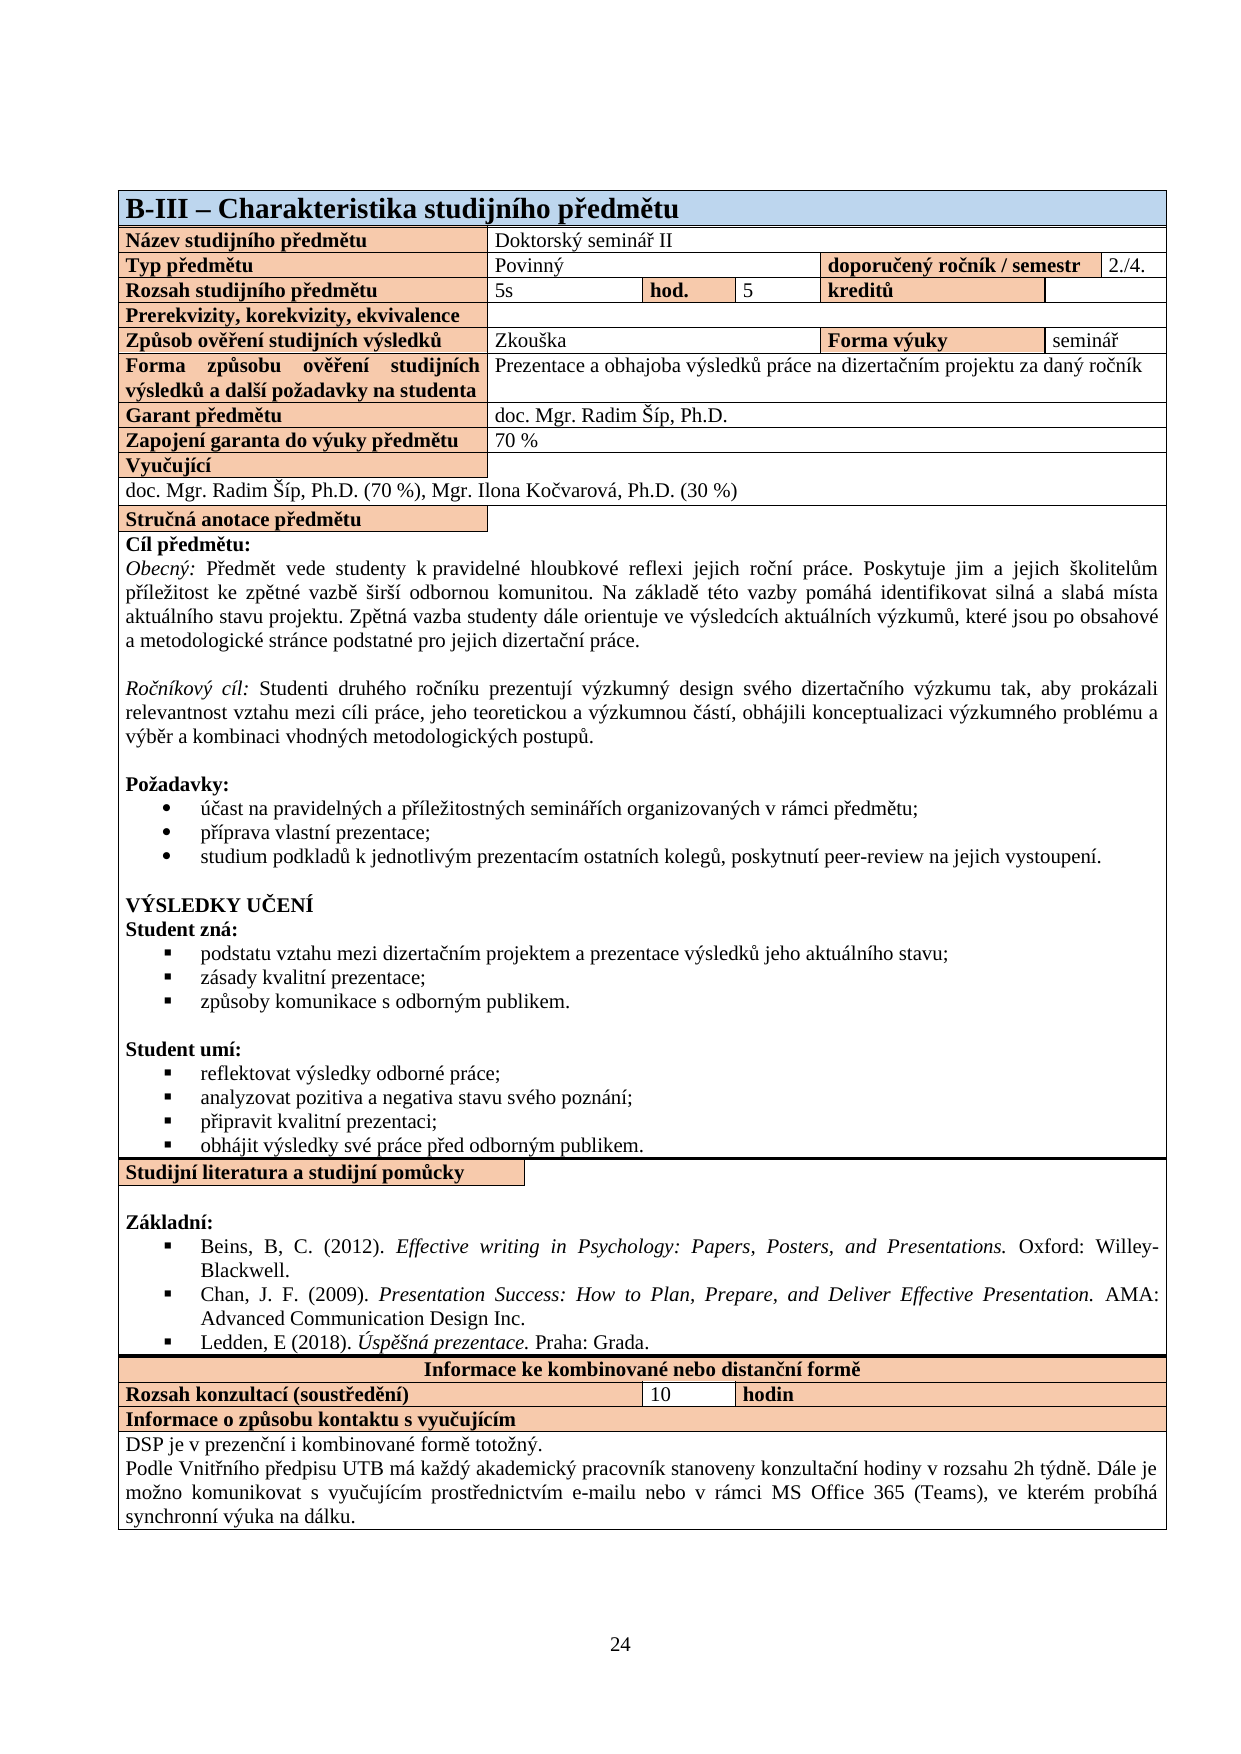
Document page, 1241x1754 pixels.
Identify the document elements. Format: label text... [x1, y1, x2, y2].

table_cell 5 [736, 278, 820, 302]
table_cell hodin [736, 1383, 1166, 1406]
table_cell Informace o způsobu kontaktu s vyučujícím [119, 1407, 1166, 1431]
table_cell Zkouška [488, 328, 820, 352]
table_cell Povinný [488, 253, 820, 277]
table_cell Zapojení garanta do výuky předmětu [119, 428, 487, 452]
table_cell Základní: Beins, B, C. (2012). Effective writing in Psychology: Papers, Posters, and Presentations. Oxford: Willey-Blackwell. Chan, J. F. (2009). Presentation Success: How to Plan, Prepare, and Deliver Effective Presentation. AMA: Advanced Communication Design Inc. Ledden, E (2018). Úspěšná prezentace. Praha: Grada. [119, 1185, 1166, 1354]
table_cell Rozsah konzultací (soustředění) [119, 1383, 642, 1406]
table_cell Informace ke kombinované nebo distanční formě [119, 1358, 1166, 1381]
table_cell [488, 453, 1166, 477]
table_cell doc. Mgr. Radim Šíp, Ph.D. (70 %), Mgr. Ilona Kočvarová, Ph.D. (30 %) [119, 477, 1166, 505]
table_cell 70 % [488, 428, 1166, 452]
table_cell Rozsah studijního předmětu [119, 278, 487, 302]
table_cell [488, 506, 1166, 531]
table_cell doporučený ročník / semestr [821, 253, 1101, 277]
table_cell Název studijního předmětu [119, 228, 487, 252]
table_cell [1046, 278, 1166, 302]
table_cell Prezentace a obhajoba výsledků práce na dizertačním projektu za daný ročník [488, 354, 1166, 402]
table_cell [525, 1160, 1166, 1185]
table_cell 5s [488, 278, 642, 302]
table_header B-III – Charakteristika studijního předmětu [119, 191, 1166, 225]
table_cell Vyučující [119, 453, 487, 477]
table_cell DSP je v prezenční i kombinované formě totožný. Podle Vnitřního předpisu UTB má každý akademický pracovník stanoveny konzultační hodiny v rozsahu 2h týdně. Dále je možno komunikovat s vyučujícím prostřednictvím e-mailu nebo v rámci MS Office 365 (Teams), ve kterém probíhá synchronní výuka na dálku. [119, 1432, 1166, 1528]
table_cell Doktorský seminář II [488, 228, 1166, 252]
table_cell 10 [643, 1383, 735, 1406]
table_cell Garant předmětu [119, 403, 487, 427]
table_cell seminář [1046, 328, 1166, 352]
table_cell Forma výuky [821, 328, 1044, 352]
table_cell kreditů [821, 278, 1044, 302]
table_cell Typ předmětu [119, 253, 487, 277]
table_cell Studijní literatura a studijní pomůcky [119, 1160, 524, 1185]
table_cell Způsob ověření studijních výsledků [119, 328, 487, 352]
table_cell Stručná anotace předmětu [119, 506, 487, 531]
table_cell hod. [643, 278, 735, 302]
table_cell Prerekvizity, korekvizity, ekvivalence [119, 303, 487, 327]
table_cell 2./4. [1102, 253, 1166, 277]
table_cell Forma způsobu ověření studijních výsledků a další požadavky na studenta [119, 354, 487, 402]
table_cell [488, 303, 1166, 327]
table_cell doc. Mgr. Radim Šíp, Ph.D. [488, 403, 1166, 427]
table_cell Cíl předmětu: Obecný: Předmět vede studenty k pravidelné hloubkové reflexi jejich roční práce. Poskytuje jim a jejich školitelům příležitost ke zpětné vazbě širší odbornou komunitou. Na základě této vazby pomáhá identifikovat silná a slabá místa aktuálního stavu projektu. Zpětná vazba studenty dále orientuje ve výsledcích aktuálních výzkumů, které jsou po obsahové a metodologické stránce podstatné pro jejich dizertační práce. Ročníkový cíl: Studenti druhého ročníku prezentují výzkumný design svého dizertačního výzkumu tak, aby prokázali relevantnost vztahu mezi cíli práce, jeho teoretickou a výzkumnou částí, obhájili konceptualizaci výzkumného problému a výběr a kombinaci vhodných metodologických postupů. Požadavky: účast na pravidelných a příležitostných seminářích organizovaných v rámci předmětu; příprava vlastní prezentace; studium podkladů k jednotlivým prezentacím ostatních kolegů, poskytnutí peer-review na jejich vystoupení. Výsledky učení Student zná: podstatu vztahu mezi dizertačním projektem a prezentace výsledků jeho aktuálního stavu; zásady kvalitní prezentace; způsoby komunikace s odborným publikem. Student umí: reflektovat výsledky odborné práce; analyzovat pozitiva a negativa stavu svého poznání; připravit kvalitní prezentaci; obhájit výsledky své práce před odborným publikem. [119, 531, 1166, 1157]
